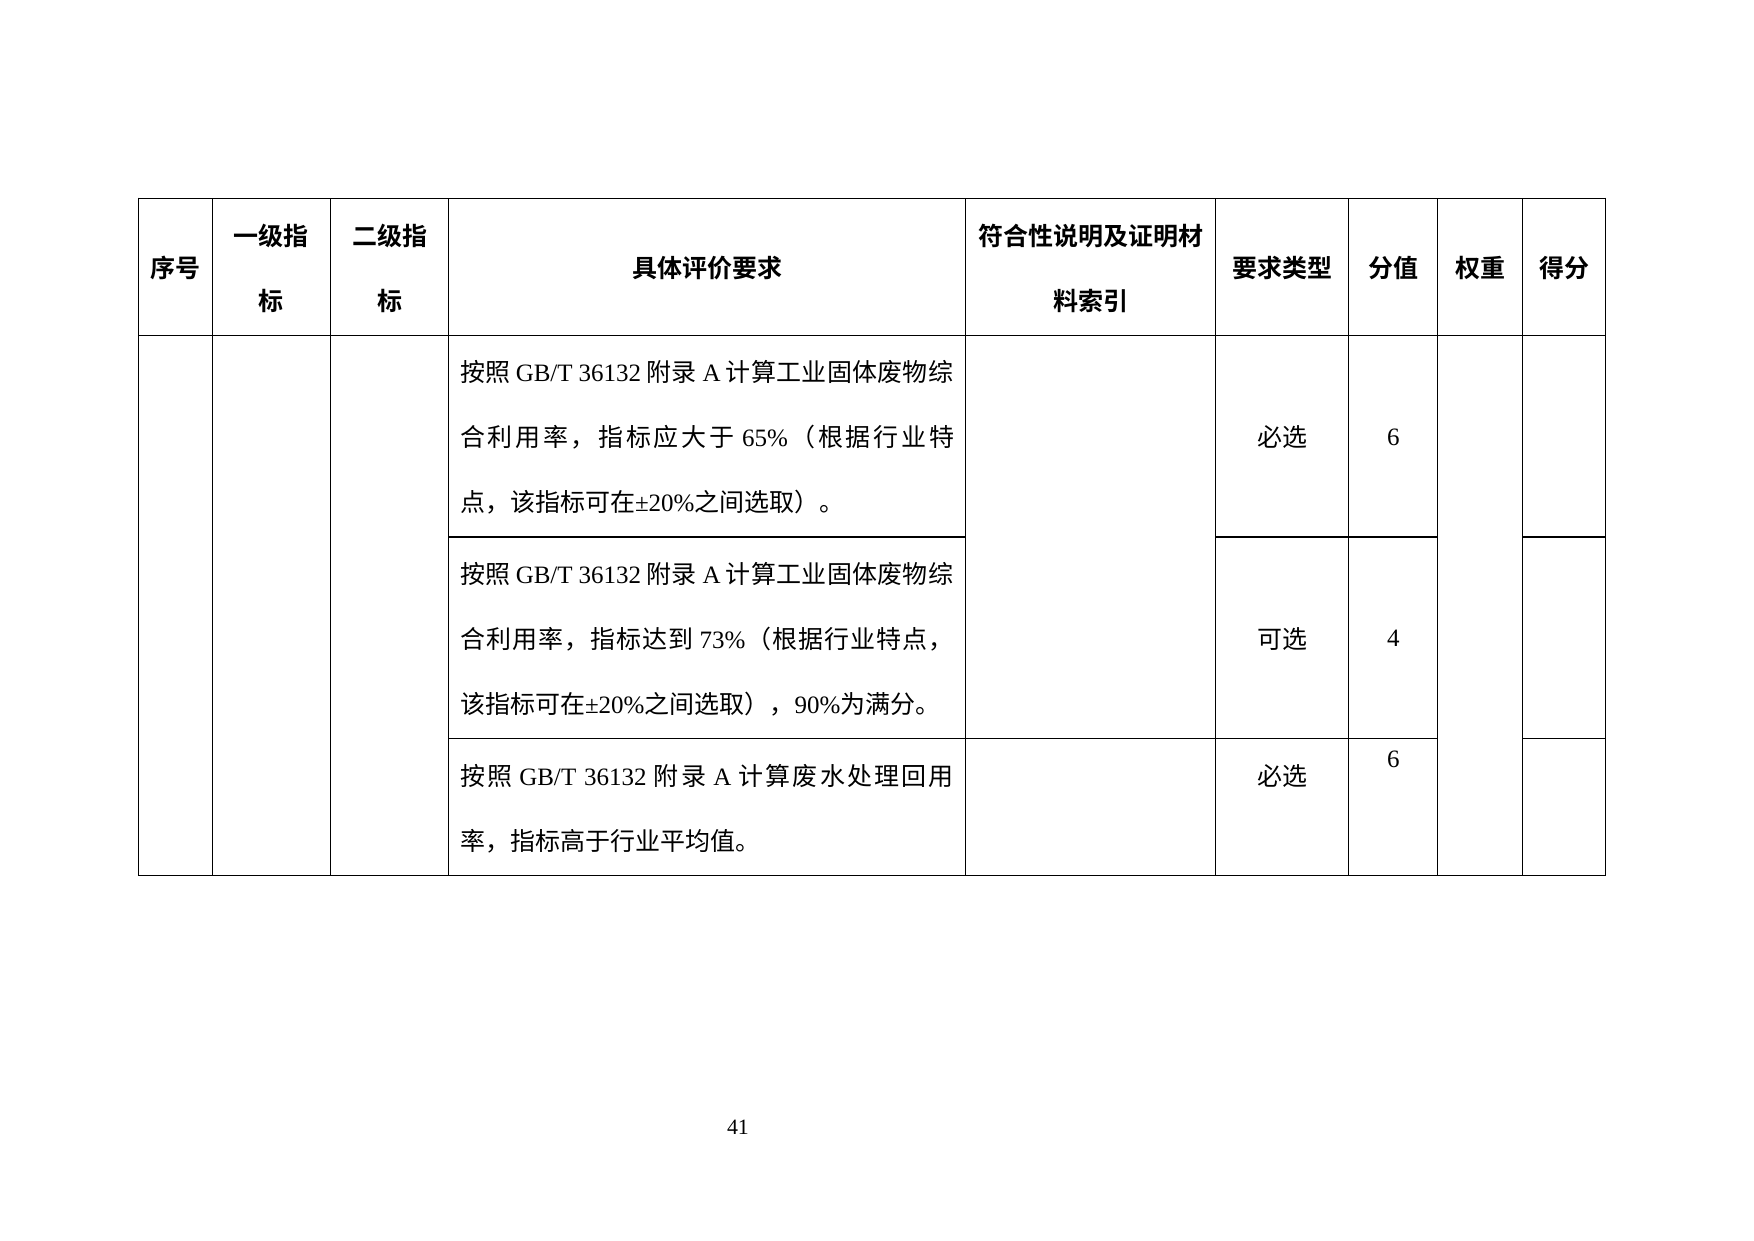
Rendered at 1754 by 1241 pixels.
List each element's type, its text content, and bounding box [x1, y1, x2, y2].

table_cell 6 [1349, 739, 1437, 875]
table_cell 按照GB/T 36132附录A计算废水处理回用率，指标高于行业平均值。 [449, 739, 965, 875]
table_cell [966, 336, 1215, 738]
table_cell 必选 [1216, 336, 1348, 536]
table_cell 4 [1349, 538, 1437, 738]
table_header 符合性说明及证明材料索引 [966, 199, 1215, 334]
table_header 权重 [1438, 199, 1522, 334]
table_cell [966, 739, 1215, 875]
table_cell [1523, 739, 1605, 875]
table_cell 必选 [1216, 739, 1348, 875]
table_header 分值 [1349, 199, 1437, 334]
table_header 得分 [1523, 199, 1605, 334]
table_cell 可选 [1216, 538, 1348, 738]
table_header 具体评价要求 [449, 199, 965, 334]
table_cell 6 [1349, 336, 1437, 536]
table_cell [1523, 336, 1605, 536]
table_header 序号 [139, 199, 212, 334]
table_header 二级指标 [331, 199, 448, 334]
table_header 要求类型 [1216, 199, 1348, 334]
table_cell 按照GB/T 36132附录A计算工业固体废物综合利用率，指标达到73%（根据行业特点，该指标可在±20%之间选取），90%为满分。 [449, 538, 965, 738]
table_cell 按照GB/T 36132附录A计算工业固体废物综合利用率，指标应大于65%（根据行业特点，该指标可在±20%之间选取）。 [449, 336, 965, 536]
table_cell [1523, 538, 1605, 738]
table_header 一级指标 [213, 199, 330, 334]
